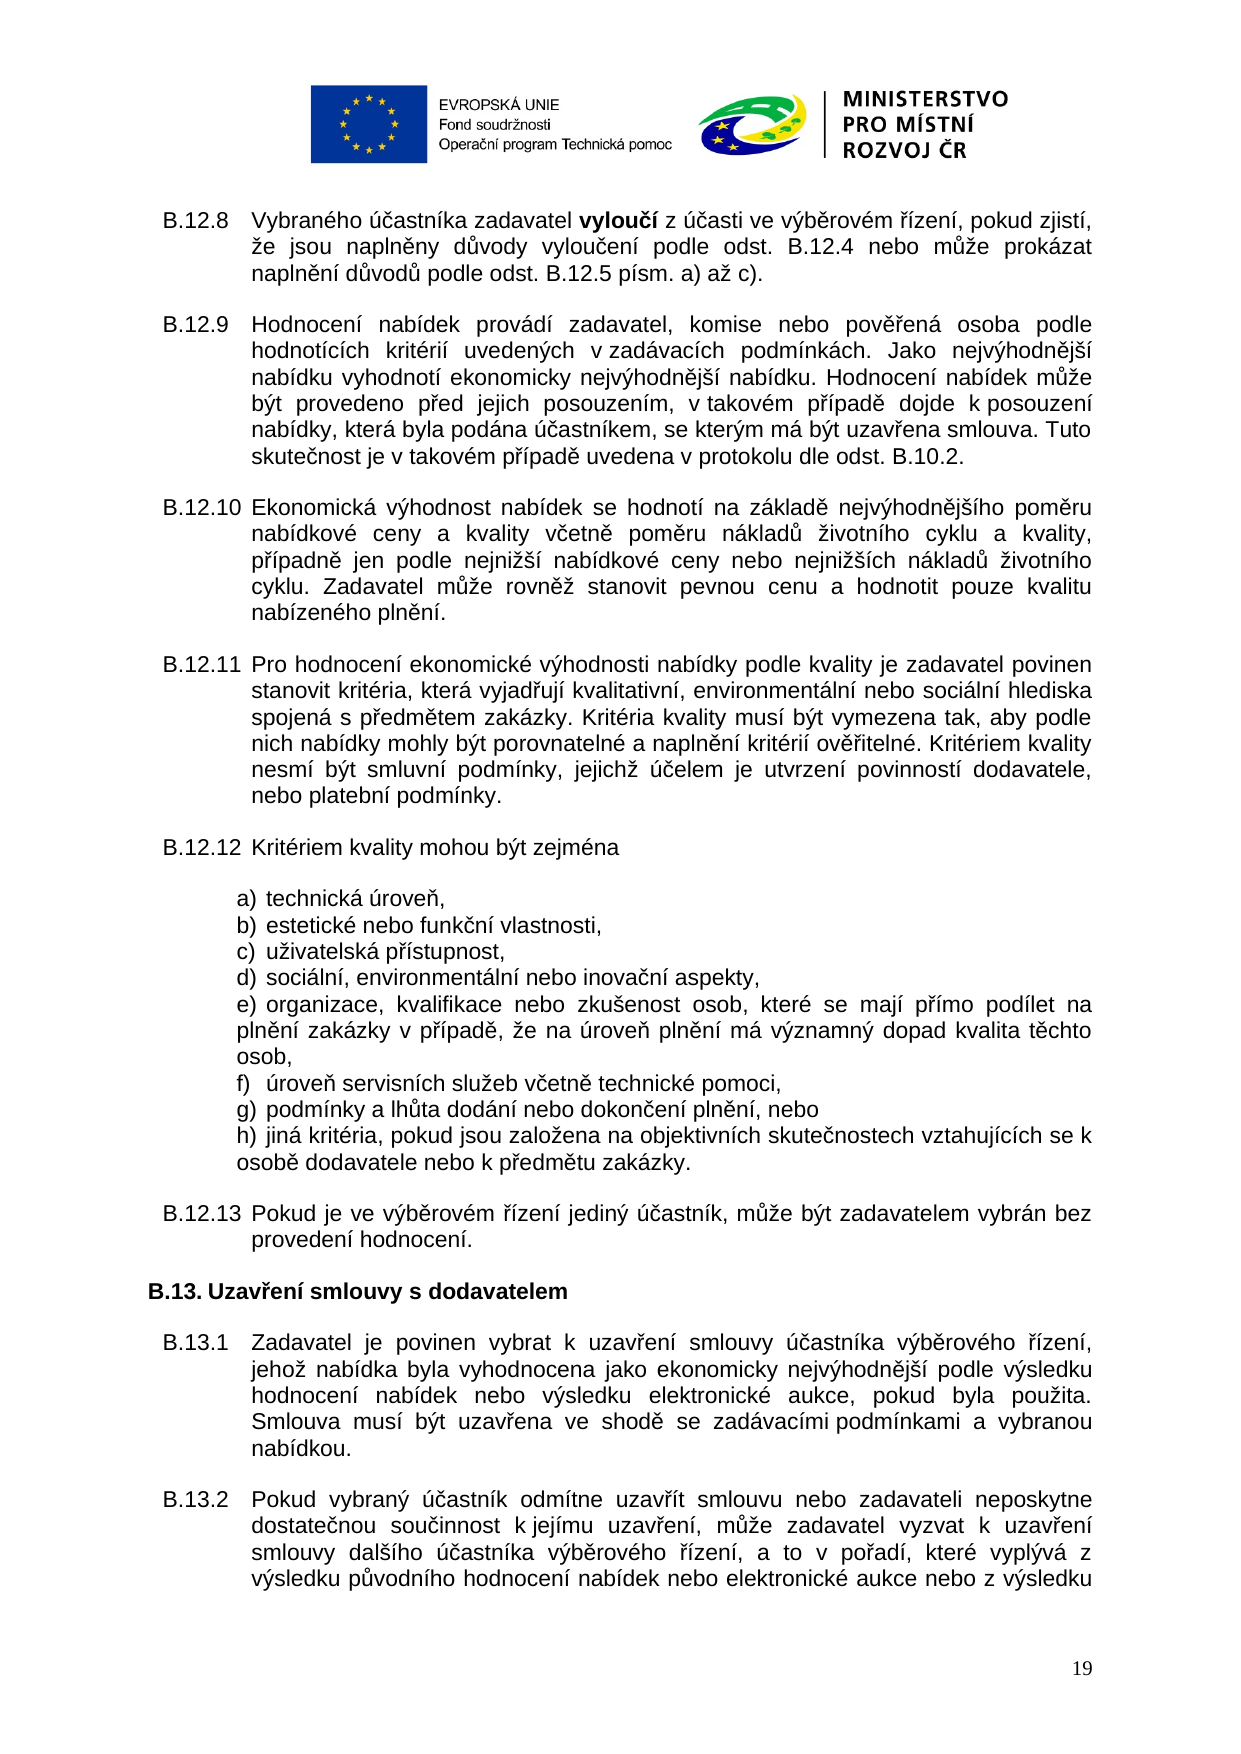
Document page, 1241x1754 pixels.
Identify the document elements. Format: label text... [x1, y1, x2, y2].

list uživatelská přístupnost, [236, 938, 1092, 964]
list Uzavření smlouvy s dodavatelem [148, 1278, 1092, 1304]
list technická úroveň, [236, 885, 1092, 912]
list Zadavatel je povinen vybrat k uzavření smlouvy účastníka výběrového řízení, jehož nabídka byla vyhodnocena jako ekonomicky nejvýhodnější podle výsledku hodnocení nabídek nebo výsledku elektronické aukce, pokud byla použita. Smlouva musí být uzavřena ve shodě se zadávacími podmínkami a vybranou nabídkou. [162, 1329, 1092, 1461]
list sociální, environmentální nebo inovační aspekty, [236, 964, 1092, 991]
list Hodnocení nabídek provádí zadavatel, komise nebo pověřená osoba podle hodnotících kritérií uvedených v zadávacích podmínkách. Jako nejvýhodnější nabídku vyhodnotí ekonomicky nejvýhodnější nabídku. Hodnocení nabídek může být provedeno před jejich posouzením, v takovém případě dojde k posouzení nabídky, která byla podána účastníkem, se kterým má být uzavřena smlouva. Tuto skutečnost je v takovém případě uvedena v protokolu dle odst. B.10.2. [162, 311, 1092, 469]
list úroveň servisních služeb včetně technické pomoci, [236, 1070, 1092, 1096]
list organizace, kvalifikace nebo zkušenost osob, které se mají přímo podílet na plnění zakázky v případě, že na úroveň plnění má významný dopad kvalita těchto osob, [236, 991, 1092, 1070]
list Ekonomická výhodnost nabídek se hodnotí na základě nejvýhodnějšího poměru nabídkové ceny a kvality včetně poměru nákladů životního cyklu a kvality, případně jen podle nejnižší nabídkové ceny nebo nejnižších nákladů životního cyklu. Zadavatel může rovněž stanovit pevnou cenu a hodnotit pouze kvalitu nabízeného plnění. [162, 494, 1092, 626]
list Kritériem kvality mohou být zejména [162, 834, 1092, 860]
picture [286, 59, 1033, 189]
list estetické nebo funkční vlastnosti, [236, 912, 1092, 938]
list Pokud je ve výběrovém řízení jediný účastník, může být zadavatelem vybrán bez provedení hodnocení. [162, 1200, 1092, 1253]
list jiná kritéria, pokud jsou založena na objektivních skutečnostech vztahujících se k osobě dodavatele nebo k předmětu zakázky. [236, 1122, 1092, 1175]
list podmínky a lhůta dodání nebo dokončení plnění, nebo [236, 1096, 1092, 1122]
list Pro hodnocení ekonomické výhodnosti nabídky podle kvality je zadavatel povinen stanovit kritéria, která vyjadřují kvalitativní, environmentální nebo sociální hlediska spojená s předmětem zakázky. Kritéria kvality musí být vymezena tak, aby podle nich nabídky mohly být porovnatelné a naplnění kritérií ověřitelné. Kritériem kvality nesmí být smluvní podmínky, jejichž účelem je utvrzení povinností dodavatele, nebo platební podmínky. [162, 651, 1092, 809]
list Vybraného účastníka zadavatel vyloučí z účasti ve výběrovém řízení, pokud zjistí, že jsou naplněny důvody vyloučení podle odst. B.12.4 nebo může prokázat naplnění důvodů podle odst. B.12.5 písm. a) až c). [162, 207, 1092, 286]
